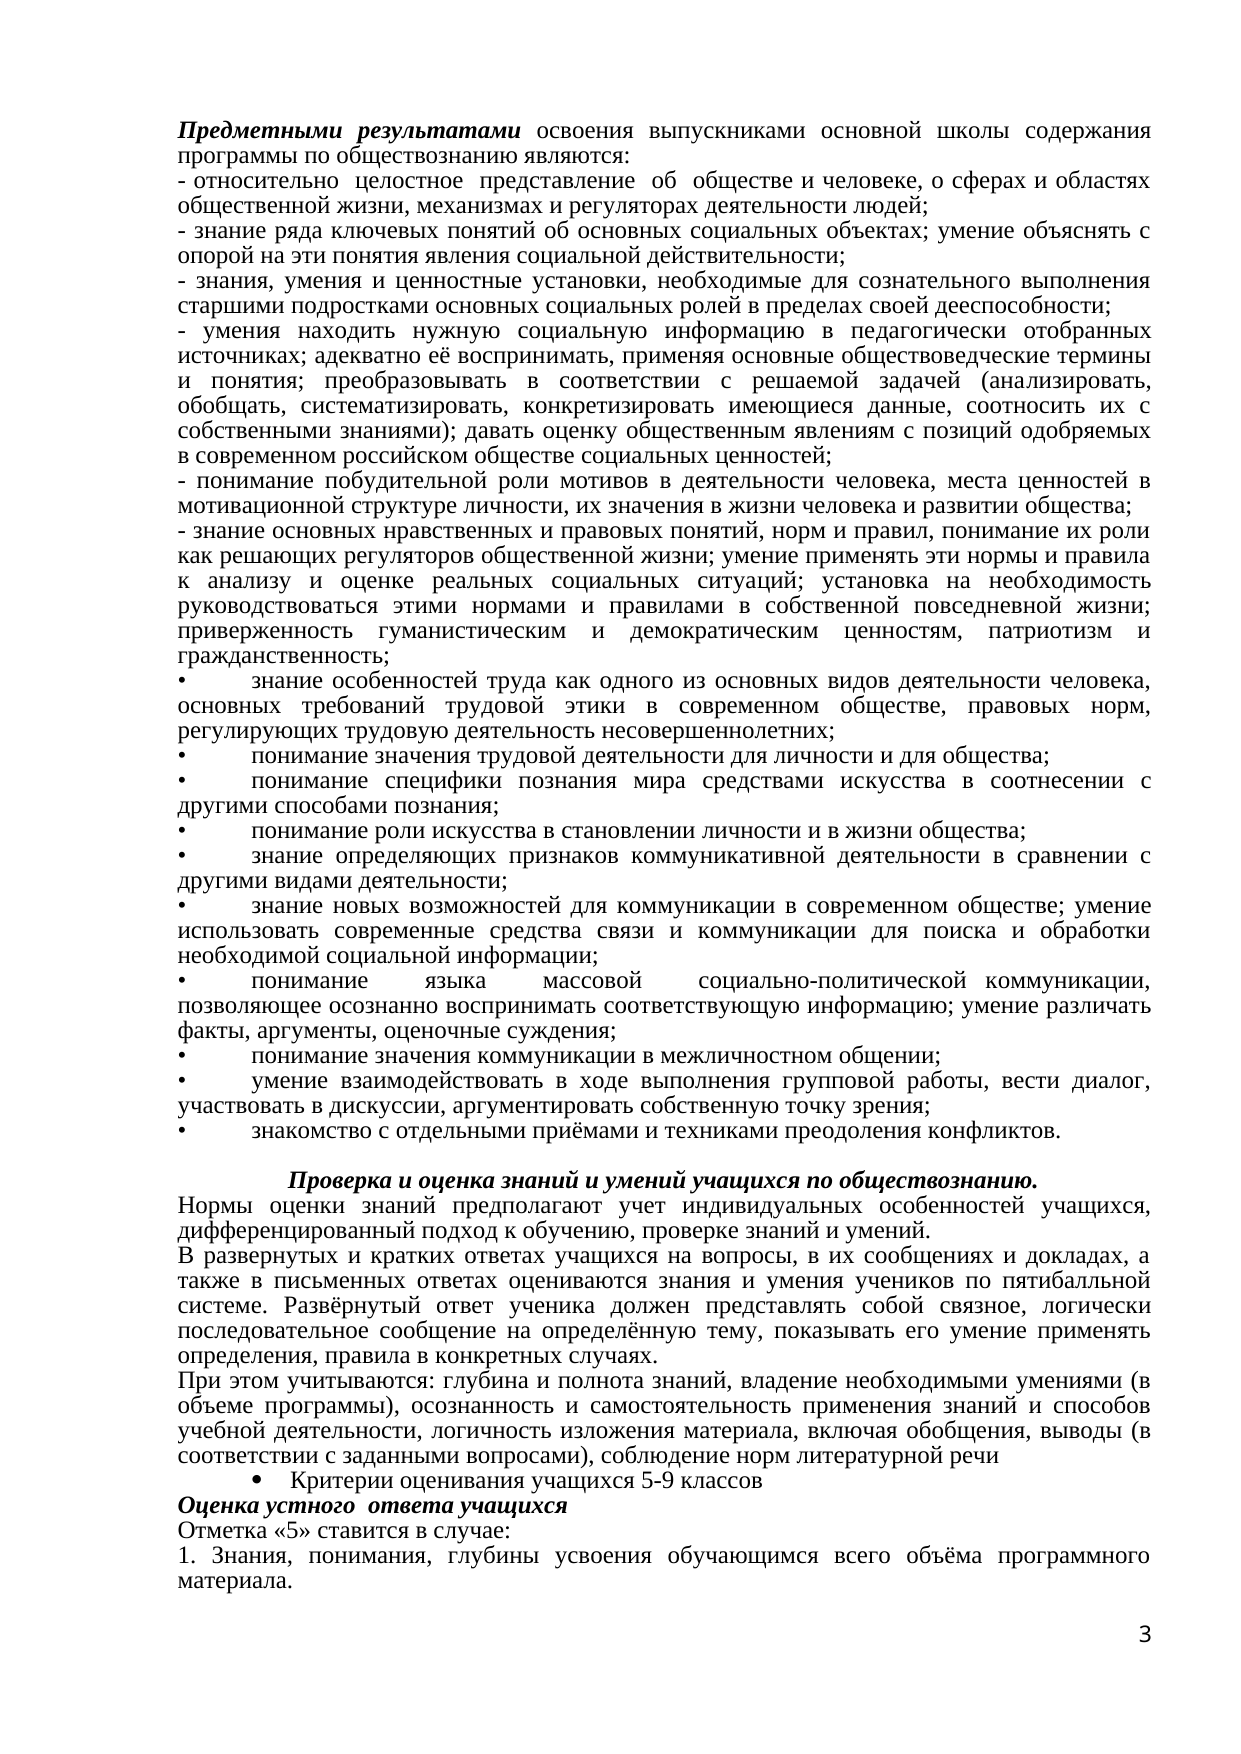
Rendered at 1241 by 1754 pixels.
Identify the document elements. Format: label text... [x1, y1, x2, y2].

list знакомство с отдельными приёмами и техниками преодоления конфликтов. [177, 1118, 1152, 1143]
list понимание значения трудовой деятельности для личности и для общества; [177, 743, 1152, 768]
list понимание специфики познания мира средствами искусства в соотнесении с другими способами познания; [177, 768, 1152, 818]
text - знания, умения и ценностные установки, необходимые для сознательного выполнения старшими подростками основных социальных ролей в пределах своей дееспособности; [177, 268, 1152, 318]
list знание особенностей труда как одного из основных видов деятельности человека, основных требований трудовой этики в современном обществе, правовых норм, регулирующих трудовую деятельность несовершеннолетних; [177, 668, 1152, 743]
list знание новых возможностей для коммуникации в современном обществе; умение использовать современные средства связи и коммуникации для поиска и обработки необходимой социальной информации; [177, 893, 1152, 968]
list Критерии оценивания учащихся 5-9 классов [252, 1468, 1152, 1493]
text 1. Знания, понимания, глубины усвоения обучающимся всего объёма программного материала. [177, 1543, 1152, 1593]
text Проверка и оценка знаний и умений учащихся по обществознанию. [177, 1168, 1152, 1193]
text - понимание побудительной роли мотивов в деятельности человека, места ценностей в мотивационной структуре личности, их значения в жизни человека и развитии общества; [177, 468, 1152, 518]
list понимание роли искусства в становлении личности и в жизни общества; [177, 818, 1152, 843]
text При этом учитываются: глубина и полнота знаний, владение необходимыми умениями (в объеме программы), осознанность и самостоятельность применения знаний и способов учебной деятельности, логичность изложения материала, включая обобщения, выводы (в соответствии с заданными вопросами), соблюдение норм литературной речи [177, 1368, 1152, 1468]
text - знание ряда ключевых понятий об основных социальных объектах; умение объяснять с опорой на эти понятия явления социальной действительности; [177, 218, 1152, 268]
list понимание языка массовой социально-политической коммуникации, позволяющее осознанно воспринимать соответствующую информацию; умение различать факты, аргументы, оценочные суждения; [177, 968, 1152, 1043]
text - умения находить нужную социальную информацию в педагогически отобранных источниках; адекватно её воспринимать, применяя основные обществоведческие термины и понятия; преобразовывать в соответствии с решаемой задачей (анализировать, обобщать, систематизировать, конкретизировать имеющиеся данные, соотносить их с собственными знаниями); давать оценку общественным явлениям с позиций одобряемых в современном российском обществе социальных ценностей; [177, 318, 1152, 468]
text В развернутых и кратких ответах учащихся на вопросы, в их сообщениях и докладах, а также в письменных ответах оцениваются знания и умения учеников по пятибалльной системе. Развёрнутый ответ ученика должен представлять собой связное, логически последовательное сообщение на определённую тему, показывать его умение применять определения, правила в конкретных случаях. [177, 1243, 1152, 1368]
text - относительно целостное представление об обществе и человеке, о сферах и областях общественной жизни, механизмах и регуляторах деятельности людей; [177, 168, 1152, 218]
list умение взаимодействовать в ходе выполнения групповой работы, вести диалог, участвовать в дискуссии, аргументировать собственную точку зрения; [177, 1068, 1152, 1118]
text Нормы оценки знаний предполагают учет индивидуальных особенностей учащихся, дифференцированный подход к обучению, проверке знаний и умений. [177, 1193, 1152, 1243]
list понимание значения коммуникации в межличностном общении; [177, 1043, 1152, 1068]
text Предметными результатами освоения выпускниками основной школы содержания программы по обществознанию являются: [177, 118, 1152, 168]
text Оценка устного ответа учащихся [177, 1493, 1152, 1518]
list знание определяющих признаков коммуникативной деятельности в сравнении с другими видами деятельности; [177, 843, 1152, 893]
text Отметка «5» ставится в случае: [177, 1518, 1152, 1543]
text - знание основных нравственных и правовых понятий, норм и правил, понимание их роли как решающих регуляторов общественной жизни; умение применять эти нормы и правила к анализу и оценке реальных социальных ситуаций; установка на необходимость руководствоваться этими нормами и правилами в собственной повседневной жизни; приверженность гуманистическим и демократическим ценностям, патриотизм и гражданственность; [177, 518, 1152, 668]
